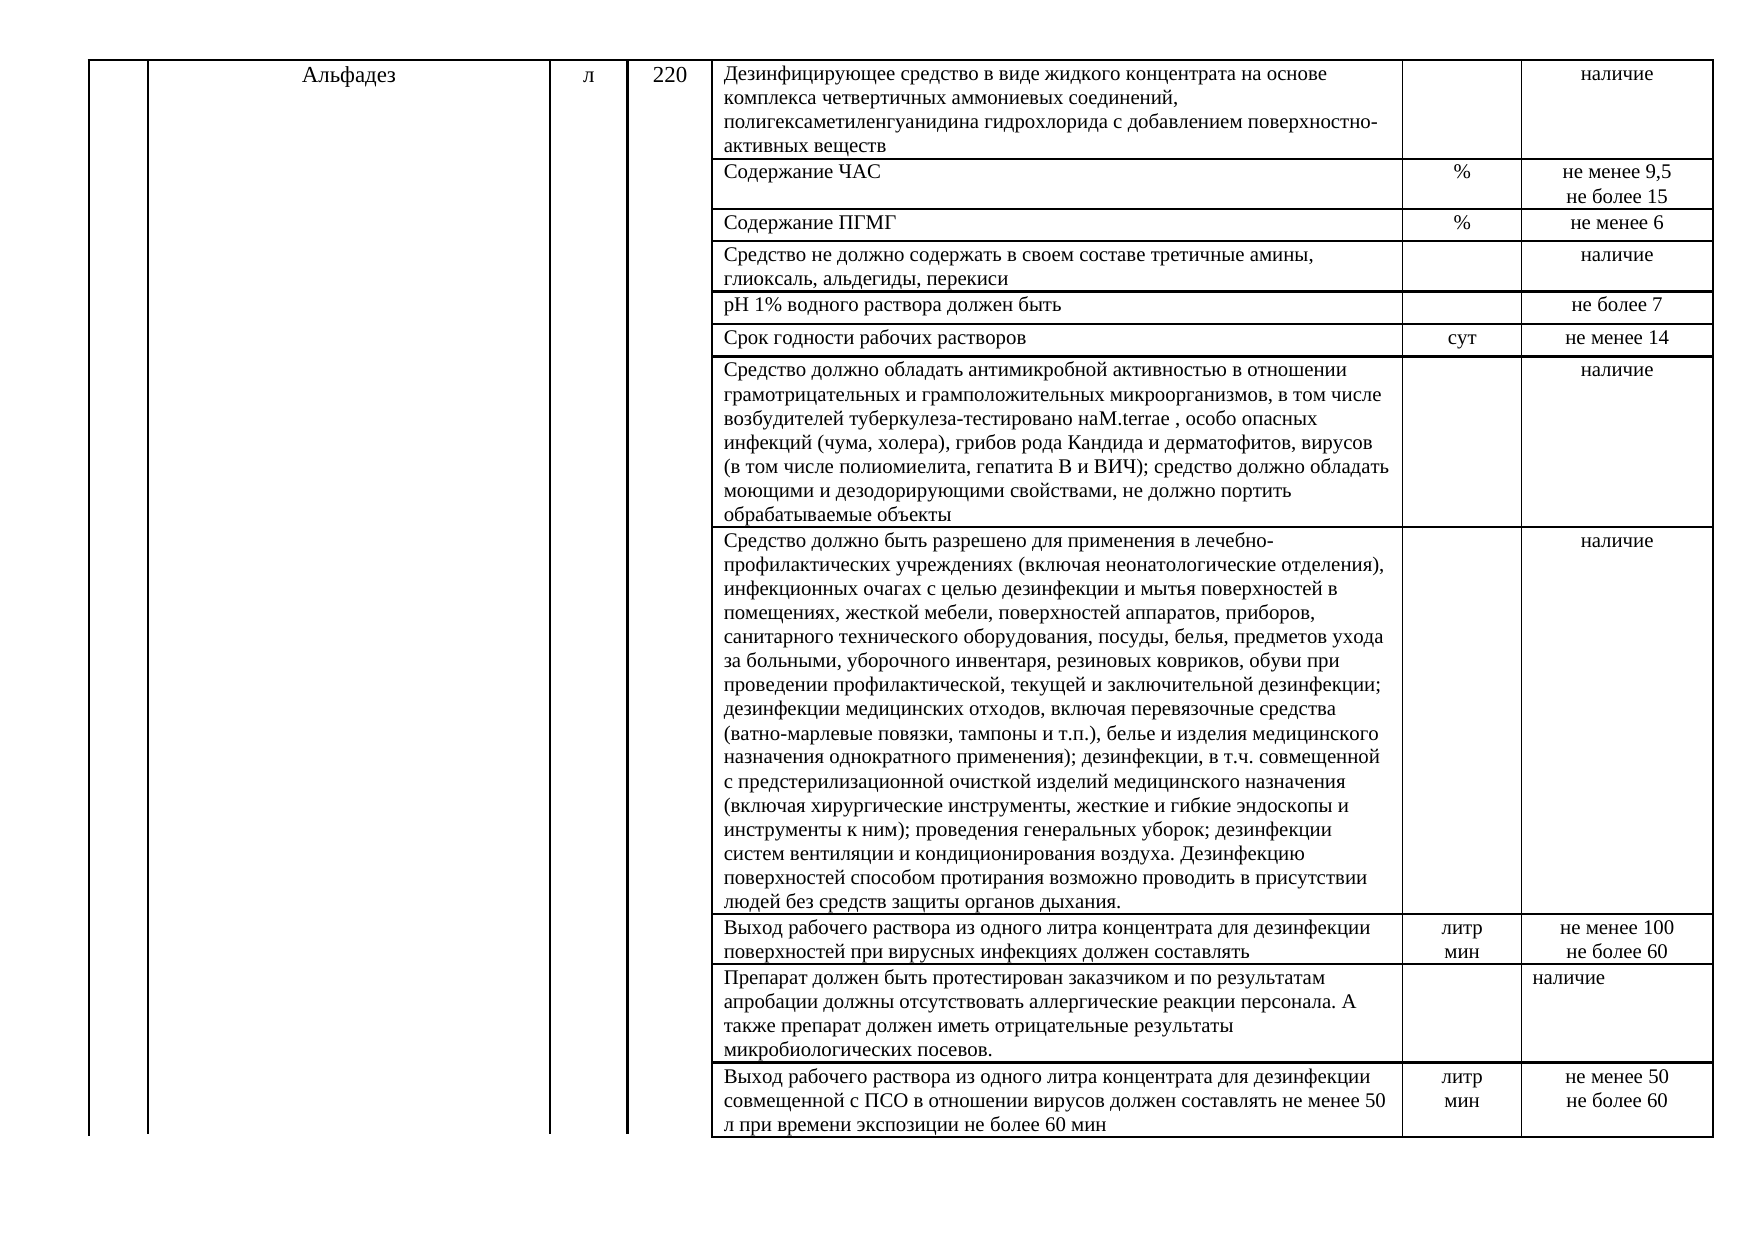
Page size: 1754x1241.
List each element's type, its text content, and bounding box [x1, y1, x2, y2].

table_cell [1403, 528, 1521, 913]
table_cell % [1403, 210, 1521, 240]
table_cell [1403, 965, 1521, 1061]
table_cell сут [1403, 325, 1521, 355]
table_cell Средство не должно содержать в своем составе третичные амины, глиоксаль, альдегиды, перекиси [713, 242, 1402, 290]
table_cell не менее 14 [1522, 325, 1712, 355]
table_cell наличие [1522, 61, 1712, 157]
table_cell не менее 9,5 не более 15 [1522, 160, 1712, 208]
table_cell наличие [1522, 242, 1712, 290]
table_cell Выход рабочего раствора из одного литра концентрата для дезинфекции совмещенной с ПСО в отношении вирусов должен составлять не менее при времени экспозиции не более 60 мин [713, 1064, 1402, 1136]
table_cell рН 1% водного раствора должен быть [713, 293, 1402, 323]
table_cell Содержание ПГМГ [713, 210, 1402, 240]
table_cell [90, 61, 148, 1136]
table_cell [1403, 61, 1521, 157]
table_cell Альфадез [148, 61, 550, 1136]
table_cell Выход рабочего раствора из одного литра концентрата для дезинфекции поверхностей при вирусных инфекциях должен составлять [713, 915, 1402, 963]
table_cell [1403, 293, 1521, 323]
table_cell не менее 50 не более 60 [1522, 1064, 1712, 1136]
table_cell Срок годности рабочих растворов [713, 325, 1402, 355]
table_cell не менее 6 [1522, 210, 1712, 240]
table_cell Средство должно быть разрешено для применения в лечебно-профилактических учреждениях (включая неонатологические отделения), инфекционных очагах с целью дезинфекции и мытья поверхностей в помещениях, жесткой мебели, поверхностей аппаратов, приборов, санитарного технического оборудования, посуды, белья, предметов ухода за больными, уборочного инвентаря, резиновых ковриков, обуви при проведении профилактической, текущей и заключительной дезинфекции; дезинфекции медицинских отходов, включая перевязочные средства (ватно-марлевые повязки, тампоны и т.п.), белье и изделия медицинского назначения однократного применения); дезинфекции, в т.ч. совмещенной с предстерилизационной очисткой изделий медицинского назначения (включая хирургические инструменты, жесткие и гибкие эндоскопы и инструменты к ним); проведения генеральных уборок; дезинфекции систем вентиляции и кондиционирования воздуха. Дезинфекцию поверхностей способом протирания возможно проводить в присутствии людей без средств защиты органов дыхания. [713, 528, 1402, 913]
table_cell [1403, 242, 1521, 290]
table_cell Содержание ЧАС [713, 160, 1402, 208]
table_cell 220 [628, 61, 711, 1136]
table_cell Дезинфицирующее средство в виде жидкого концентрата на основе комплекса четвертичных аммониевых соединений, полигексаметиленгуанидина гидрохлорида с добавлением поверхностно-активных веществ [713, 61, 1402, 157]
table_cell не более 7 [1522, 293, 1712, 323]
table_cell наличие [1522, 528, 1712, 913]
table_cell не менее 100 не более 60 [1522, 915, 1712, 963]
table_cell % [1403, 160, 1521, 208]
table_cell [1403, 358, 1521, 526]
table_cell наличие [1522, 965, 1712, 1061]
table_cell наличие [1522, 358, 1712, 526]
table_cell л [550, 61, 627, 1136]
table_cell Средство должно обладать антимикробной активностью в отношении грамотрицательных и грамположительных микроорганизмов, в том числе возбудителей туберкулеза-тестировано наM.terrae , особо опасных инфекций (чума, холера), грибов рода Кандида и дерматофитов, вирусов (в том числе полиомиелита, гепатита В и ВИЧ); средство должно обладать моющими и дезодорирующими свойствами, не должно портить обрабатываемые объекты [713, 358, 1402, 526]
table_cell литр мин [1403, 915, 1521, 963]
table_cell Препарат должен быть протестирован заказчиком и по результатам апробации должны отсутствовать аллергические реакции персонала. А также препарат должен иметь отрицательные результаты микробиологических посевов. [713, 965, 1402, 1061]
table_cell литр мин [1403, 1064, 1521, 1136]
